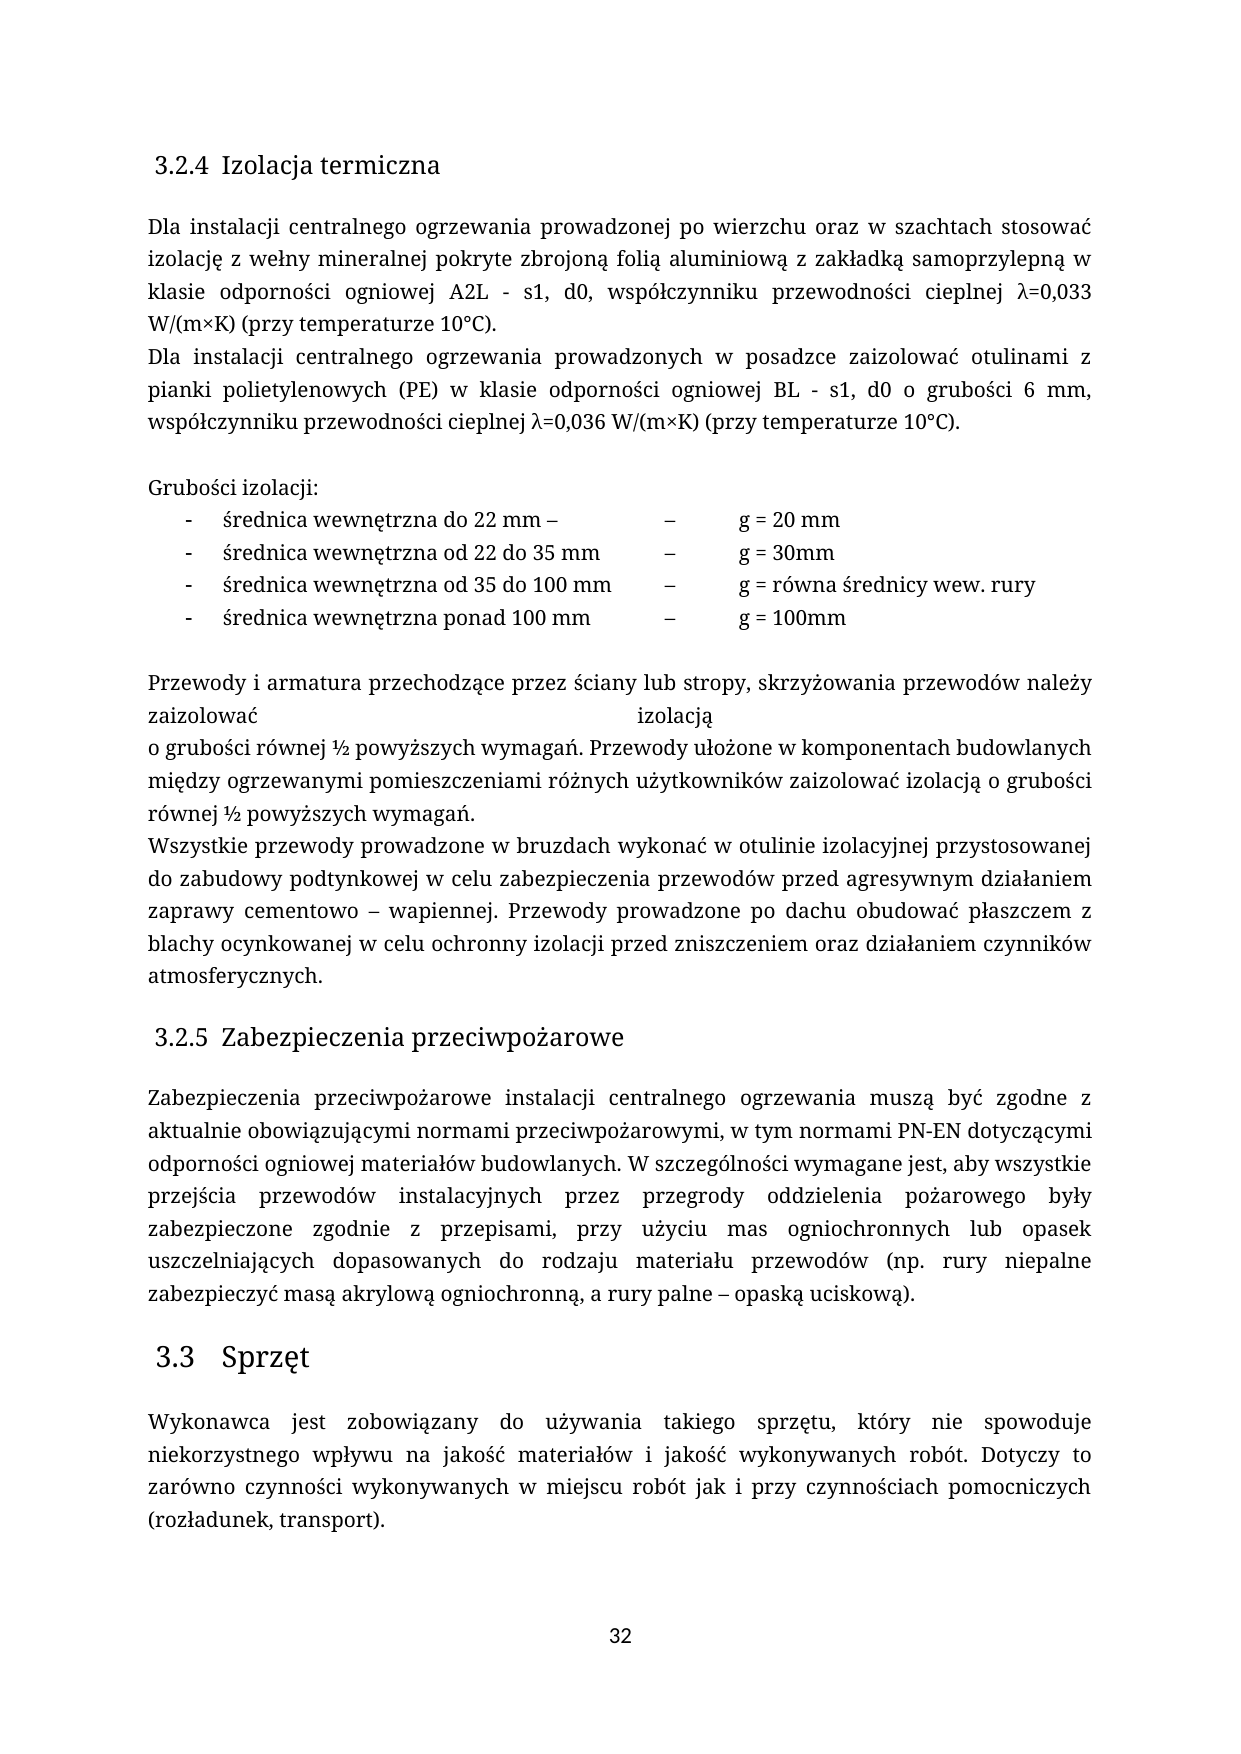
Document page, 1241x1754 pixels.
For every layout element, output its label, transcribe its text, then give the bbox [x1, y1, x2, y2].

text Dla instalacji centralnego ogrzewania prowadzonej po wierzchu oraz w szachtach stosować izolację z wełny mineralnej pokryte zbrojoną folią aluminiową z zakładką samoprzylepną w klasie odporności ogniowej A2L - s1, d0, współczynniku przewodności cieplnej λ=0,033 W/(m×K) (przy temperaturze 10°C). [148, 212, 1093, 338]
subtitle Izolacja termiczna [148, 148, 1093, 182]
text Zabezpieczenia przeciwpożarowe instalacji centralnego ogrzewania muszą być zgodne z aktualnie obowiązującymi normami przeciwpożarowymi, w tym normami PN-EN dotyczącymi odporności ogniowej materiałów budowlanych. W szczególności wymagane jest, aby wszystkie przejścia przewodów instalacyjnych przez przegrody oddzielenia pożarowego były zabezpieczone zgodnie z przepisami, przy użyciu mas ogniochronnych lub opasek uszczelniających dopasowanych do rodzaju materiału przewodów (np. rury niepalne zabezpieczyć masą akrylową ogniochronną, a rury palne – opaską uciskową). [148, 1083, 1093, 1307]
text Wykonawca jest zobowiązany do używania takiego sprzętu, który nie spowoduje niekorzystnego wpływu na jakość materiałów i jakość wykonywanych robót. Dotyczy to zarówno czynności wykonywanych w miejscu robót jak i przy czynnościach pomocniczych (rozładunek, transport). [148, 1407, 1093, 1533]
list średnica wewnętrzna od 35 do 100 mm – g = równa średnicy wew. rury [185, 570, 1093, 599]
list średnica wewnętrzna ponad 100 mm – g = 100mm [185, 603, 1093, 631]
text Wszystkie przewody prowadzone w bruzdach wykonać w otulinie izolacyjnej przystosowanej do zabudowy podtynkowej w celu zabezpieczenia przewodów przed agresywnym działaniem zaprawy cementowo – wapiennej. Przewody prowadzone po dachu obudować płaszczem z blachy ocynkowanej w celu ochronny izolacji przed zniszczeniem oraz działaniem czynników atmosferycznych. [148, 831, 1093, 990]
list średnica wewnętrzna od 22 do 35 mm – g = 30mm [185, 538, 1093, 566]
subtitle Sprzęt [148, 1337, 1093, 1376]
subtitle Zabezpieczenia przeciwpożarowe [148, 1019, 1093, 1053]
text Grubości izolacji: [148, 473, 1093, 501]
text Dla instalacji centralnego ogrzewania prowadzonych w posadzce zaizolować otulinami z pianki polietylenowych (PE) w klasie odporności ogniowej BL - s1, d0 o grubości 6 mm, współczynniku przewodności cieplnej λ=0,036 W/(m×K) (przy temperaturze 10°C). [148, 342, 1093, 436]
list średnica wewnętrzna do 22 mm – – g = 20 mm [185, 505, 1093, 534]
text Przewody i armatura przechodzące przez ściany lub stropy, skrzyżowania przewodów należy zaizolować izolacją o grubości równej ½ powyższych wymagań. Przewody ułożone w komponentach budowlanych między ogrzewanymi pomieszczeniami różnych użytkowników zaizolować izolacją o grubości równej ½ powyższych wymagań. [148, 668, 1093, 827]
